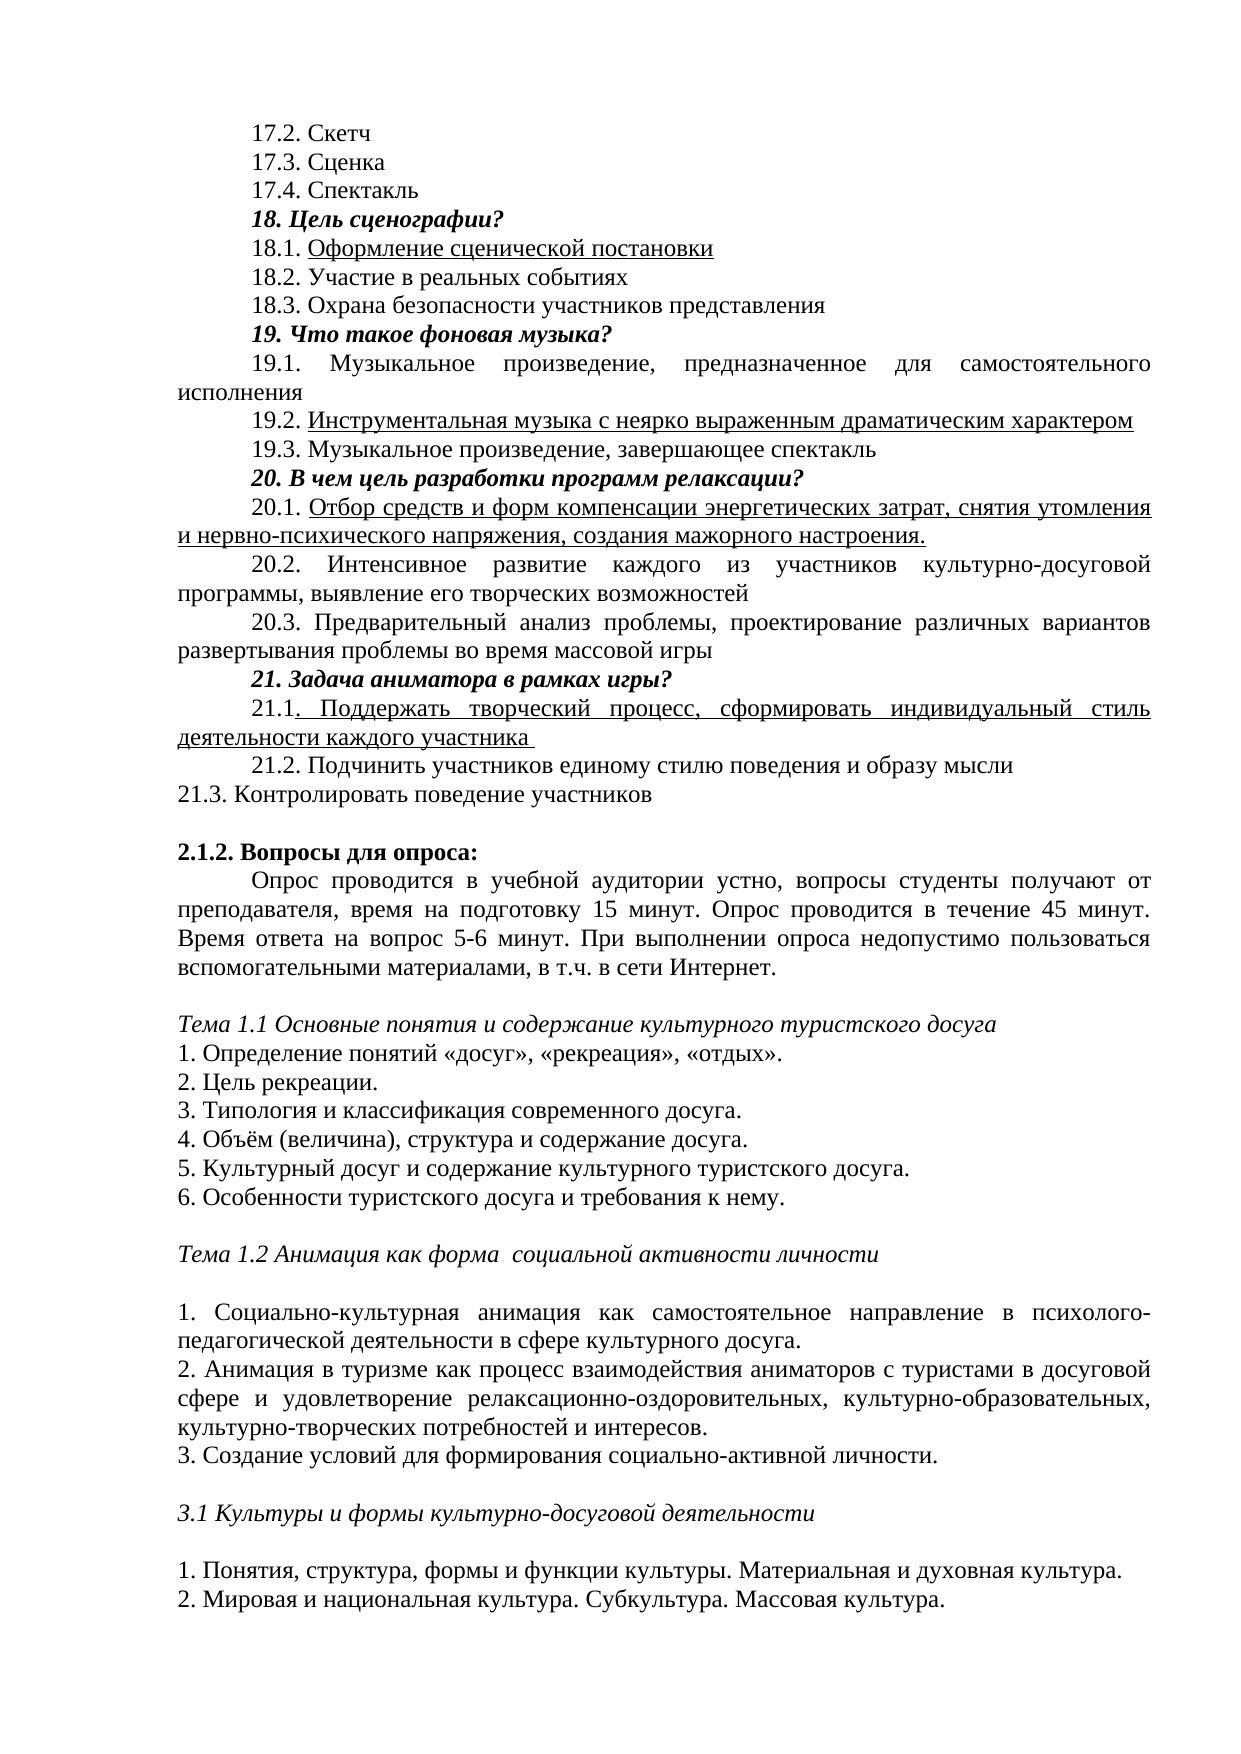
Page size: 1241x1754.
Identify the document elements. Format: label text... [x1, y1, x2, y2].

text 2. Цель рекреации. [177, 1067, 1152, 1096]
text Опрос проводится в учебной аудитории устно, вопросы студенты получают от преподавателя, время на подготовку 15 минут. Опрос проводится в течение 45 минут. Время ответа на вопрос 5-6 минут. При выполнении опроса недопустимо пользоваться вспомогательными материалами, в т.ч. в сети Интернет. [177, 866, 1152, 981]
text 19.3. Музыкальное произведение, завершающее спектакль [177, 434, 1152, 463]
text 20.2. Интенсивное развитие каждого из участников культурно-досуговой программы, выявление его творческих возможностей [177, 549, 1152, 607]
text 3.1 Культуры и формы культурно-досуговой деятельности [177, 1498, 1152, 1527]
text 1. Понятия, структура, формы и функции культуры. Материальная и духовная культура. [177, 1556, 1152, 1584]
text 21.2. Подчинить участников единому стилю поведения и образу мысли [177, 751, 1152, 779]
text 4. Объём (величина), структура и содержание досуга. [177, 1124, 1152, 1153]
text 2.1.2. Вопросы для опроса: [177, 837, 1152, 866]
text 6. Особенности туристского досуга и требования к нему. [177, 1182, 1152, 1211]
text 19. Что такое фоновая музыка? [177, 319, 1152, 348]
text 17.3. Сценка [177, 147, 1152, 176]
text 21. Задача аниматора в рамках игры? [177, 664, 1152, 693]
text 2. Мировая и национальная культура. Субкультура. Массовая культура. [177, 1584, 1152, 1613]
text 20.1. Отбор средств и форм компенсации энергетических затрат, снятия утомления и нервно-психического напряжения, создания мажорного настроения. [177, 492, 1152, 549]
text 19.1. Музыкальное произведение, предназначенное для самостоятельного исполнения [177, 348, 1152, 406]
text Тема 1.2 Анимация как форма социальной активности личности [177, 1239, 1152, 1268]
text 19.2. Инструментальная музыка с неярко выраженным драматическим характером [177, 406, 1152, 434]
text 21.3. Контролировать поведение участников [177, 779, 1152, 808]
text 18. Цель сценографии? [177, 204, 1152, 233]
text 18.2. Участие в реальных событиях [177, 262, 1152, 291]
text 2. Анимация в туризме как процесс взаимодействия аниматоров с туристами в досуговой сфере и удовлетворение релаксационно-оздоровительных, культурно-образовательных, культурно-творческих потребностей и интересов. [177, 1354, 1152, 1441]
text 1. Социально-культурная анимация как самостоятельное направление в психолого-педагогической деятельности в сфере культурного досуга. [177, 1297, 1152, 1354]
text 17.4. Спектакль [177, 176, 1152, 204]
text 20. В чем цель разработки программ релаксации? [177, 463, 1152, 492]
text Тема 1.1 Основные понятия и содержание культурного туристского досуга [177, 1009, 1152, 1038]
text 20.3. Предварительный анализ проблемы, проектирование различных вариантов развертывания проблемы во время массовой игры [177, 607, 1152, 664]
text 18.1. Оформление сценической постановки [177, 233, 1152, 262]
text 17.2. Скетч [177, 118, 1152, 147]
text 1. Определение понятий «досуг», «рекреация», «отдых». [177, 1038, 1152, 1067]
text 18.3. Охрана безопасности участников представления [177, 291, 1152, 319]
text 5. Культурный досуг и содержание культурного туристского досуга. [177, 1153, 1152, 1182]
text 3. Создание условий для формирования социально-активной личности. [177, 1441, 1152, 1469]
text 21.1. Поддержать творческий процесс, сформировать индивидуальный стиль деятельности каждого участника [177, 693, 1152, 751]
text 3. Типология и классификация современного досуга. [177, 1096, 1152, 1124]
